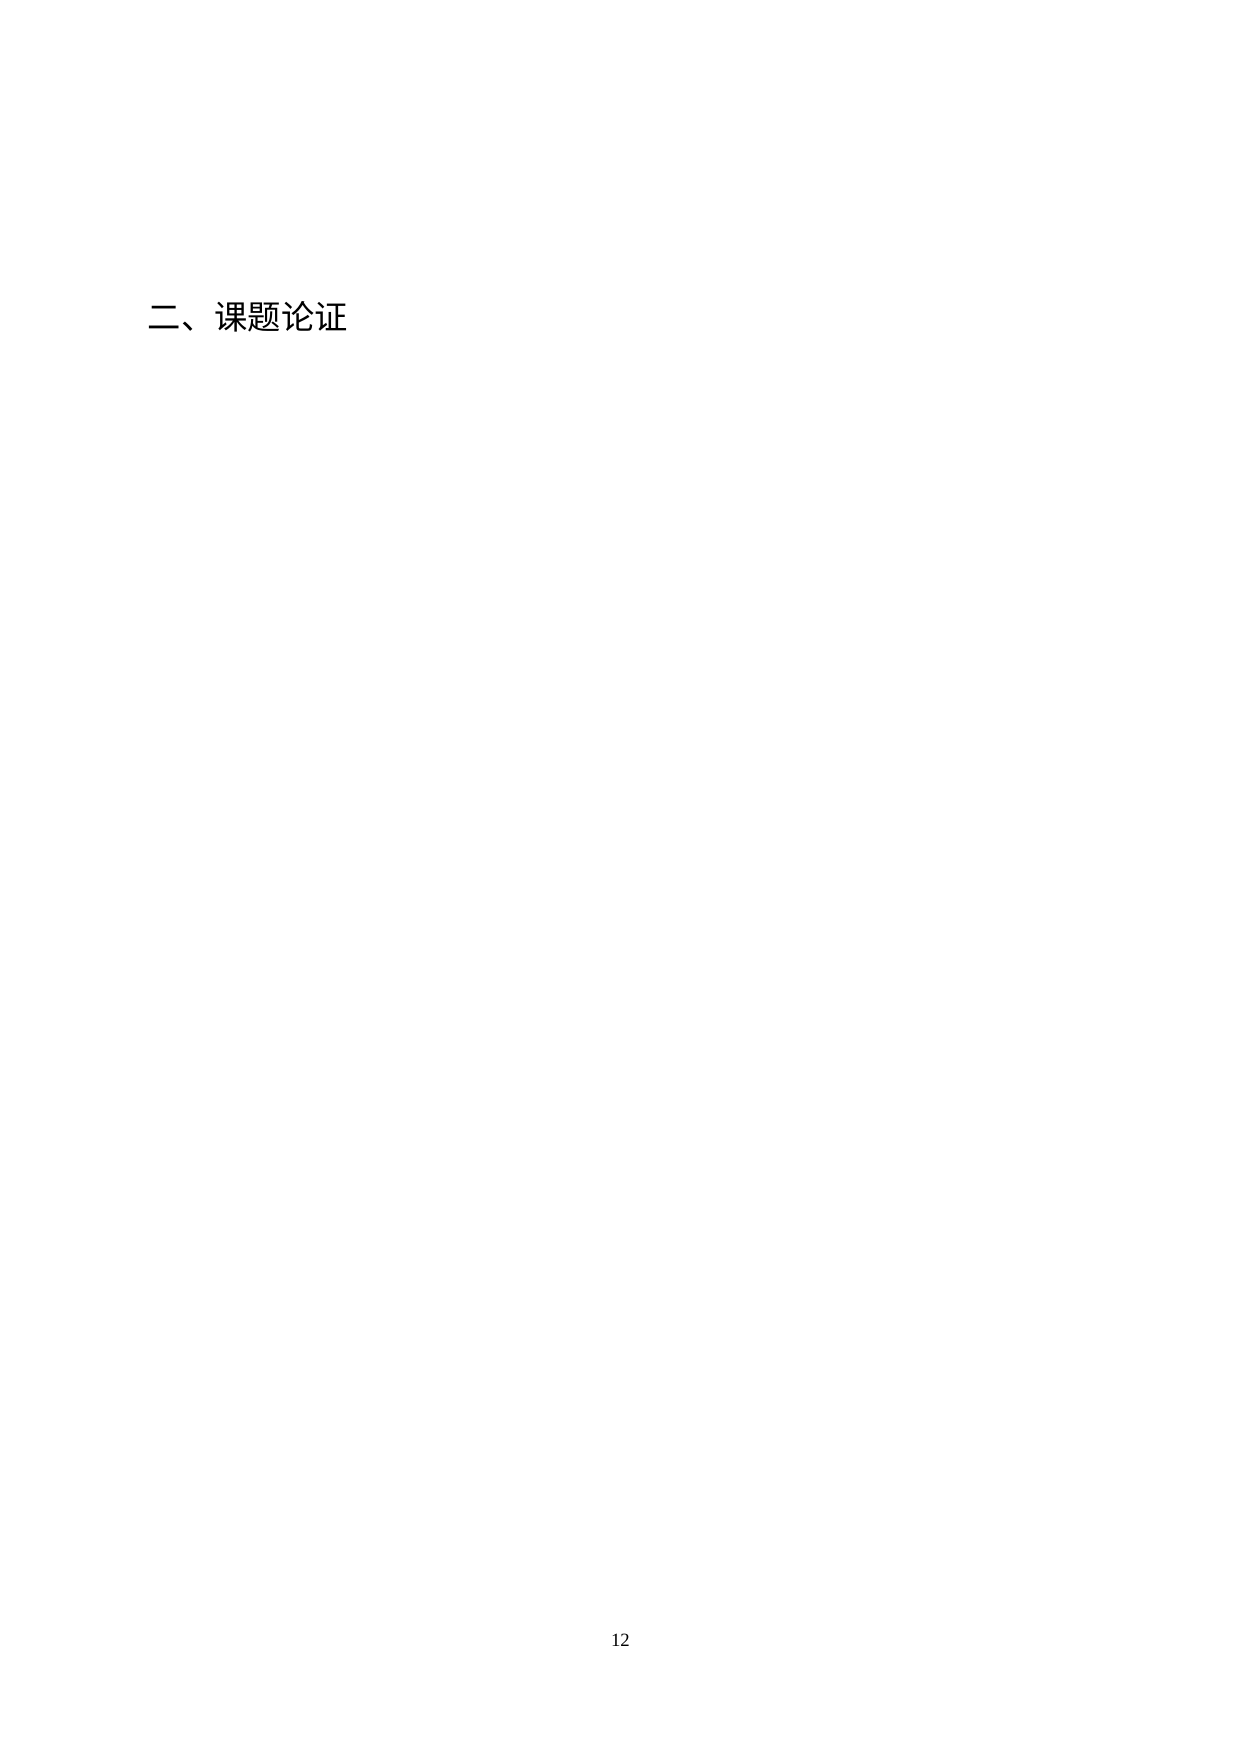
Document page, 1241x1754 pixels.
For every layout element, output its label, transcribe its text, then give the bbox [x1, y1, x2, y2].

text 二、课题论证 [148, 282, 1092, 347]
